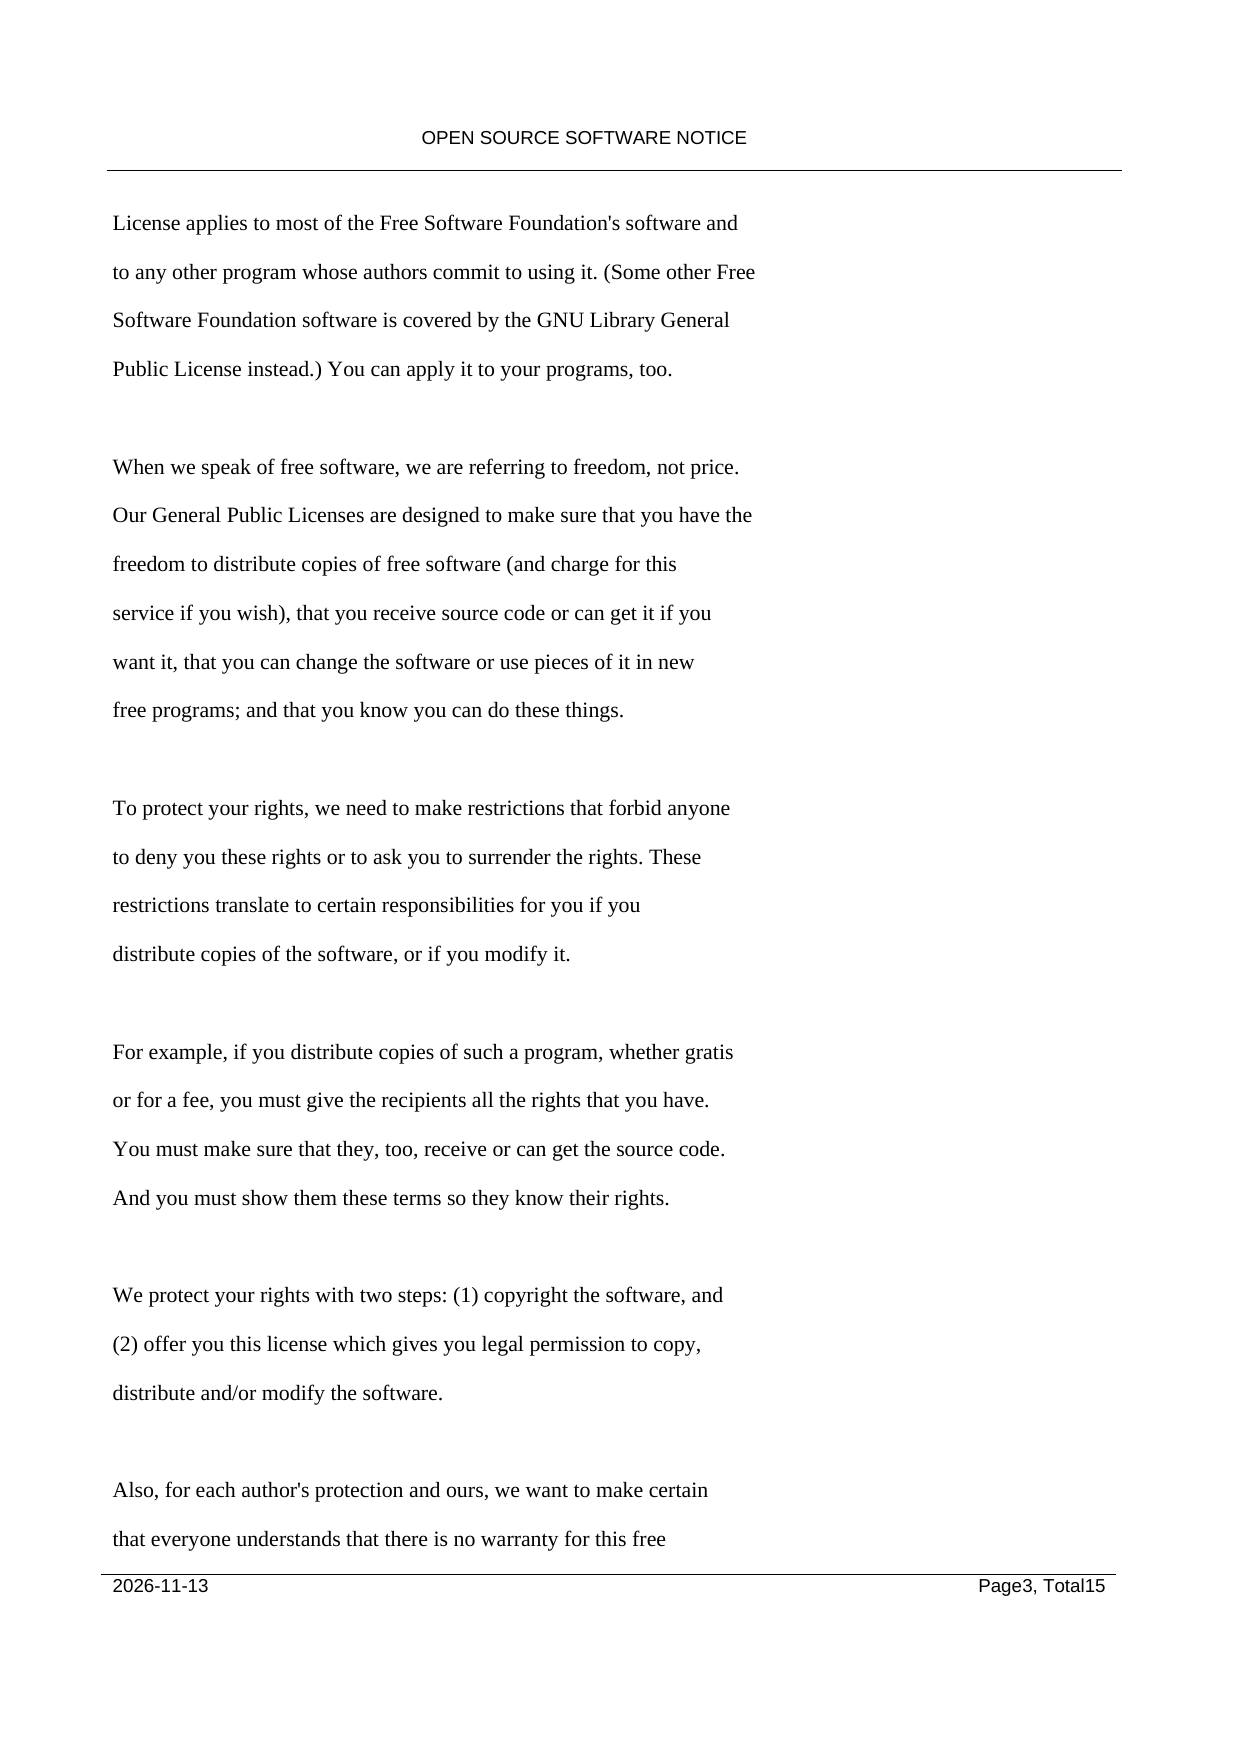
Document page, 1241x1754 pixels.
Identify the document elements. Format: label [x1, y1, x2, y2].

text [112, 206, 1128, 1555]
